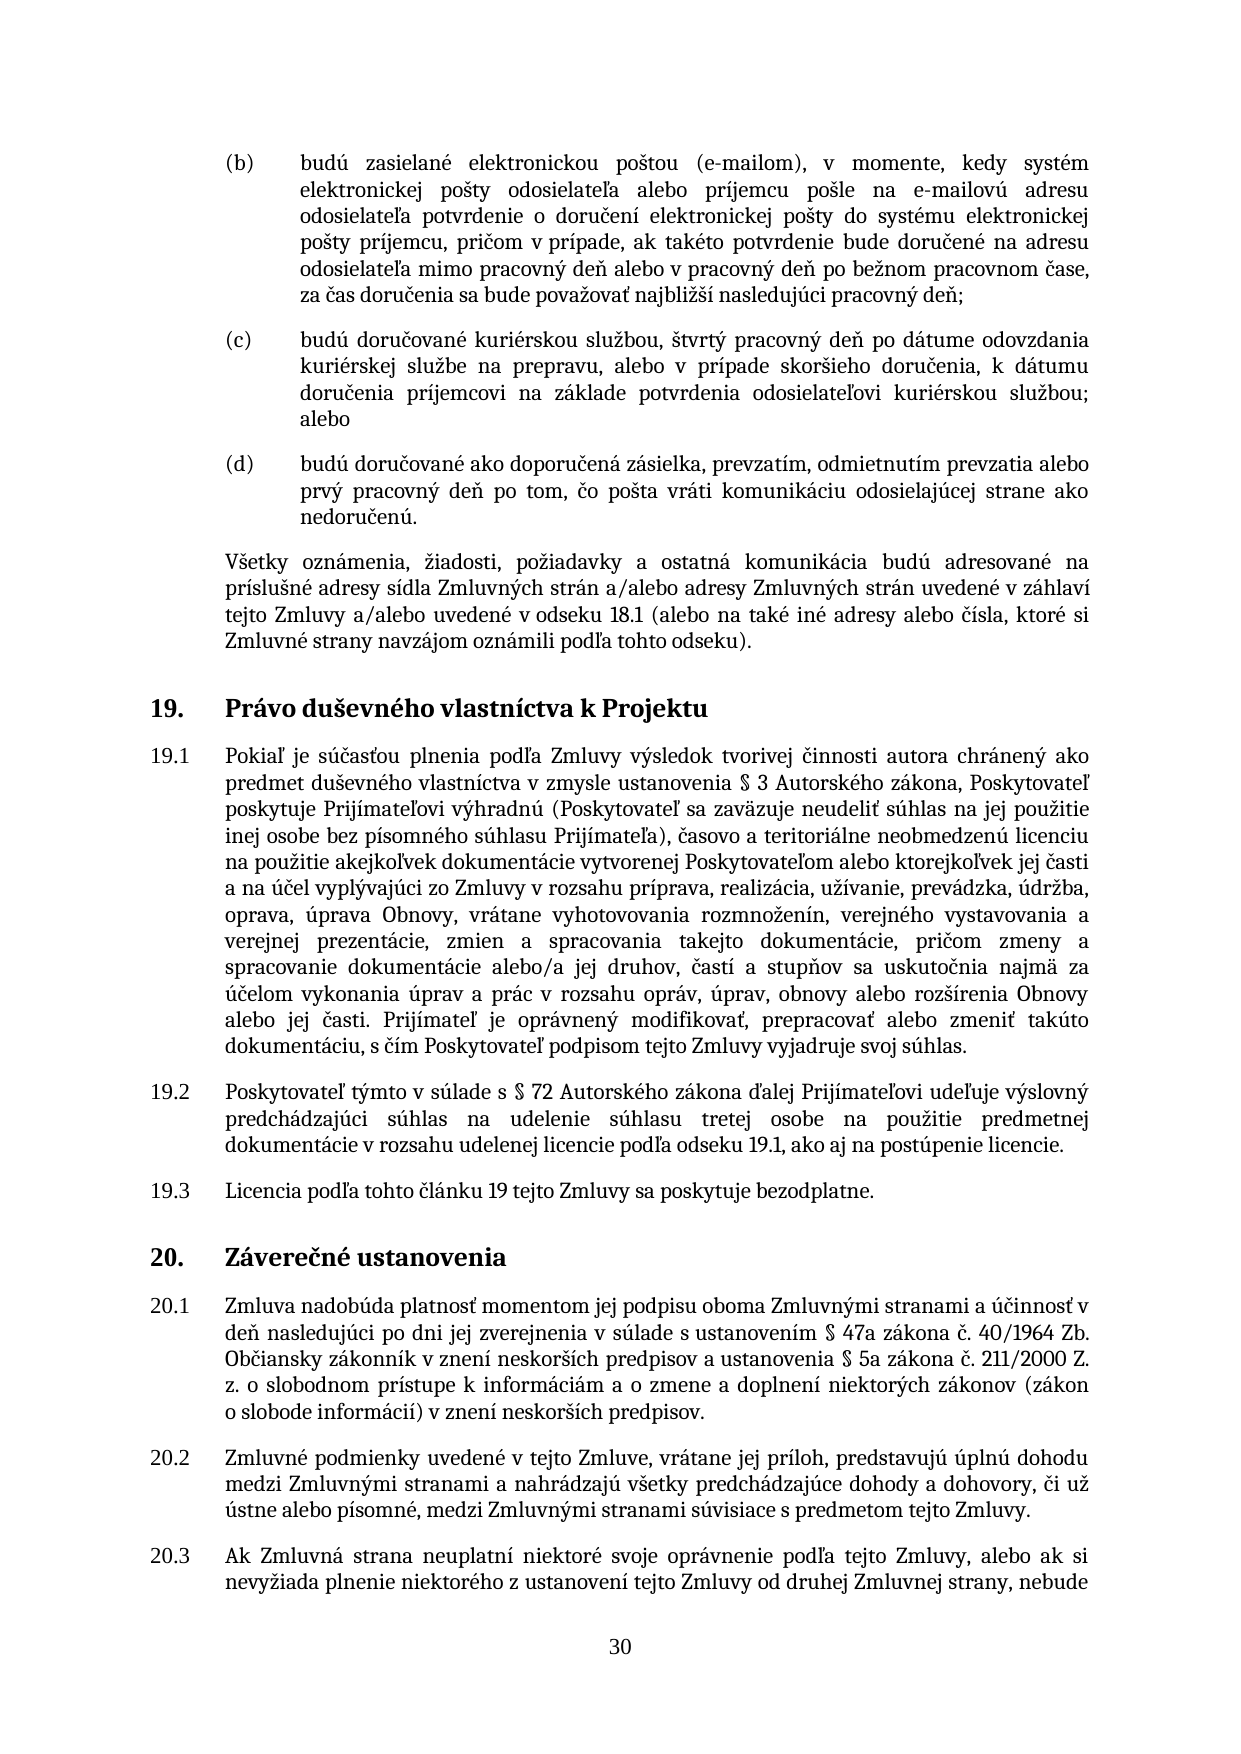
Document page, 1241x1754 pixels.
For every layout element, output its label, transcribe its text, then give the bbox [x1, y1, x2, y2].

subtitle Zmluva nadobúda platnosť momentom jej podpisu oboma Zmluvnými stranami a účinnosť v deň nasledujúci po dni jej zverejnenia v súlade s ustanovením § 47a zákona č. 40/1964 Zb. Občiansky zákonník v znení neskorších predpisov a ustanovenia § 5a zákona č. 211/2000 Z. z. o slobodnom prístupe k informáciám a o zmene a doplnení niektorých zákonov (zákon o slobode informácií) v znení neskorších predpisov. [150, 1292, 1090, 1425]
subtitle Poskytovateľ týmto v súlade s § 72 Autorského zákona ďalej Prijímateľovi udeľuje výslovný predchádzajúci súhlas na udelenie súhlasu tretej osobe na použitie predmetnej dokumentácie v rozsahu udelenej licencie podľa odseku 19.1, ako aj na postúpenie licencie. [150, 1078, 1090, 1158]
subtitle Záverečné ustanovenia [150, 1241, 1090, 1273]
text Všetky oznámenia, žiadosti, požiadavky a ostatná komunikácia budú adresované na príslušné adresy sídla Zmluvných strán a/alebo adresy Zmluvných strán uvedené v záhlaví tejto Zmluvy a/alebo uvedené v odseku 18.1 (alebo na také iné adresy alebo čísla, ktoré si Zmluvné strany navzájom oznámili podľa tohto odseku). [225, 549, 1090, 654]
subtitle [150, 1542, 1090, 1596]
subtitle budú doručované ako doporučená zásielka, prevzatím, odmietnutím prevzatia alebo prvý pracovný deň po tom, čo pošta vráti komunikáciu odosielajúcej strane ako nedoručenú. [225, 451, 1090, 530]
subtitle Licencia podľa tohto článku 19 tejto Zmluvy sa poskytuje bezodplatne. [150, 1177, 1090, 1204]
subtitle budú zasielané elektronickou poštou (e-mailom), v momente, kedy systém elektronickej pošty odosielateľa alebo príjemcu pošle na e-mailovú adresu odosielateľa potvrdenie o doručení elektronickej pošty do systému elektronickej pošty príjemcu, pričom v prípade, ak takéto potvrdenie bude doručené na adresu odosielateľa mimo pracovný deň alebo v pracovný deň po bežnom pracovnom čase, za čas doručenia sa bude považovať najbližší nasledujúci pracovný deň; [225, 150, 1090, 308]
subtitle Právo duševného vlastníctva k Projektu [150, 692, 1090, 724]
subtitle Pokiaľ je súčasťou plnenia podľa Zmluvy výsledok tvorivej činnosti autora chránený ako predmet duševného vlastníctva v zmysle ustanovenia § 3 Autorského zákona, Poskytovateľ poskytuje Prijímateľovi výhradnú (Poskytovateľ sa zaväzuje neudeliť súhlas na jej použitie inej osobe bez písomného súhlasu Prijímateľa), časovo a teritoriálne neobmedzenú licenciu na použitie akejkoľvek dokumentácie vytvorenej Poskytovateľom alebo ktorejkoľvek jej časti a na účel vyplývajúci zo Zmluvy v rozsahu príprava, realizácia, užívanie, prevádzka, údržba, oprava, úprava Obnovy, vrátane vyhotovovania rozmnoženín, verejného vystavovania a verejnej prezentácie, zmien a spracovania takejto dokumentácie, pričom zmeny a spracovanie dokumentácie alebo/a jej druhov, častí a stupňov sa uskutočnia najmä za účelom vykonania úprav a prác v rozsahu opráv, úprav, obnovy alebo rozšírenia Obnovy alebo jej časti. Prijímateľ je oprávnený modifikovať, prepracovať alebo zmeniť takúto dokumentáciu, s čím Poskytovateľ podpisom tejto Zmluvy vyjadruje svoj súhlas. [150, 743, 1090, 1059]
subtitle budú doručované kuriérskou službou, štvrtý pracovný deň po dátume odovzdania kuriérskej službe na prepravu, alebo v prípade skoršieho doručenia, k dátumu doručenia príjemcovi na základe potvrdenia odosielateľovi kuriérskou službou; alebo [225, 327, 1090, 432]
subtitle Zmluvné podmienky uvedené v tejto Zmluve, vrátane jej príloh, predstavujú úplnú dohodu medzi Zmluvnými stranami a nahrádzajú všetky predchádzajúce dohody a dohovory, či už ústne alebo písomné, medzi Zmluvnými stranami súvisiace s predmetom tejto Zmluvy. [150, 1443, 1090, 1523]
